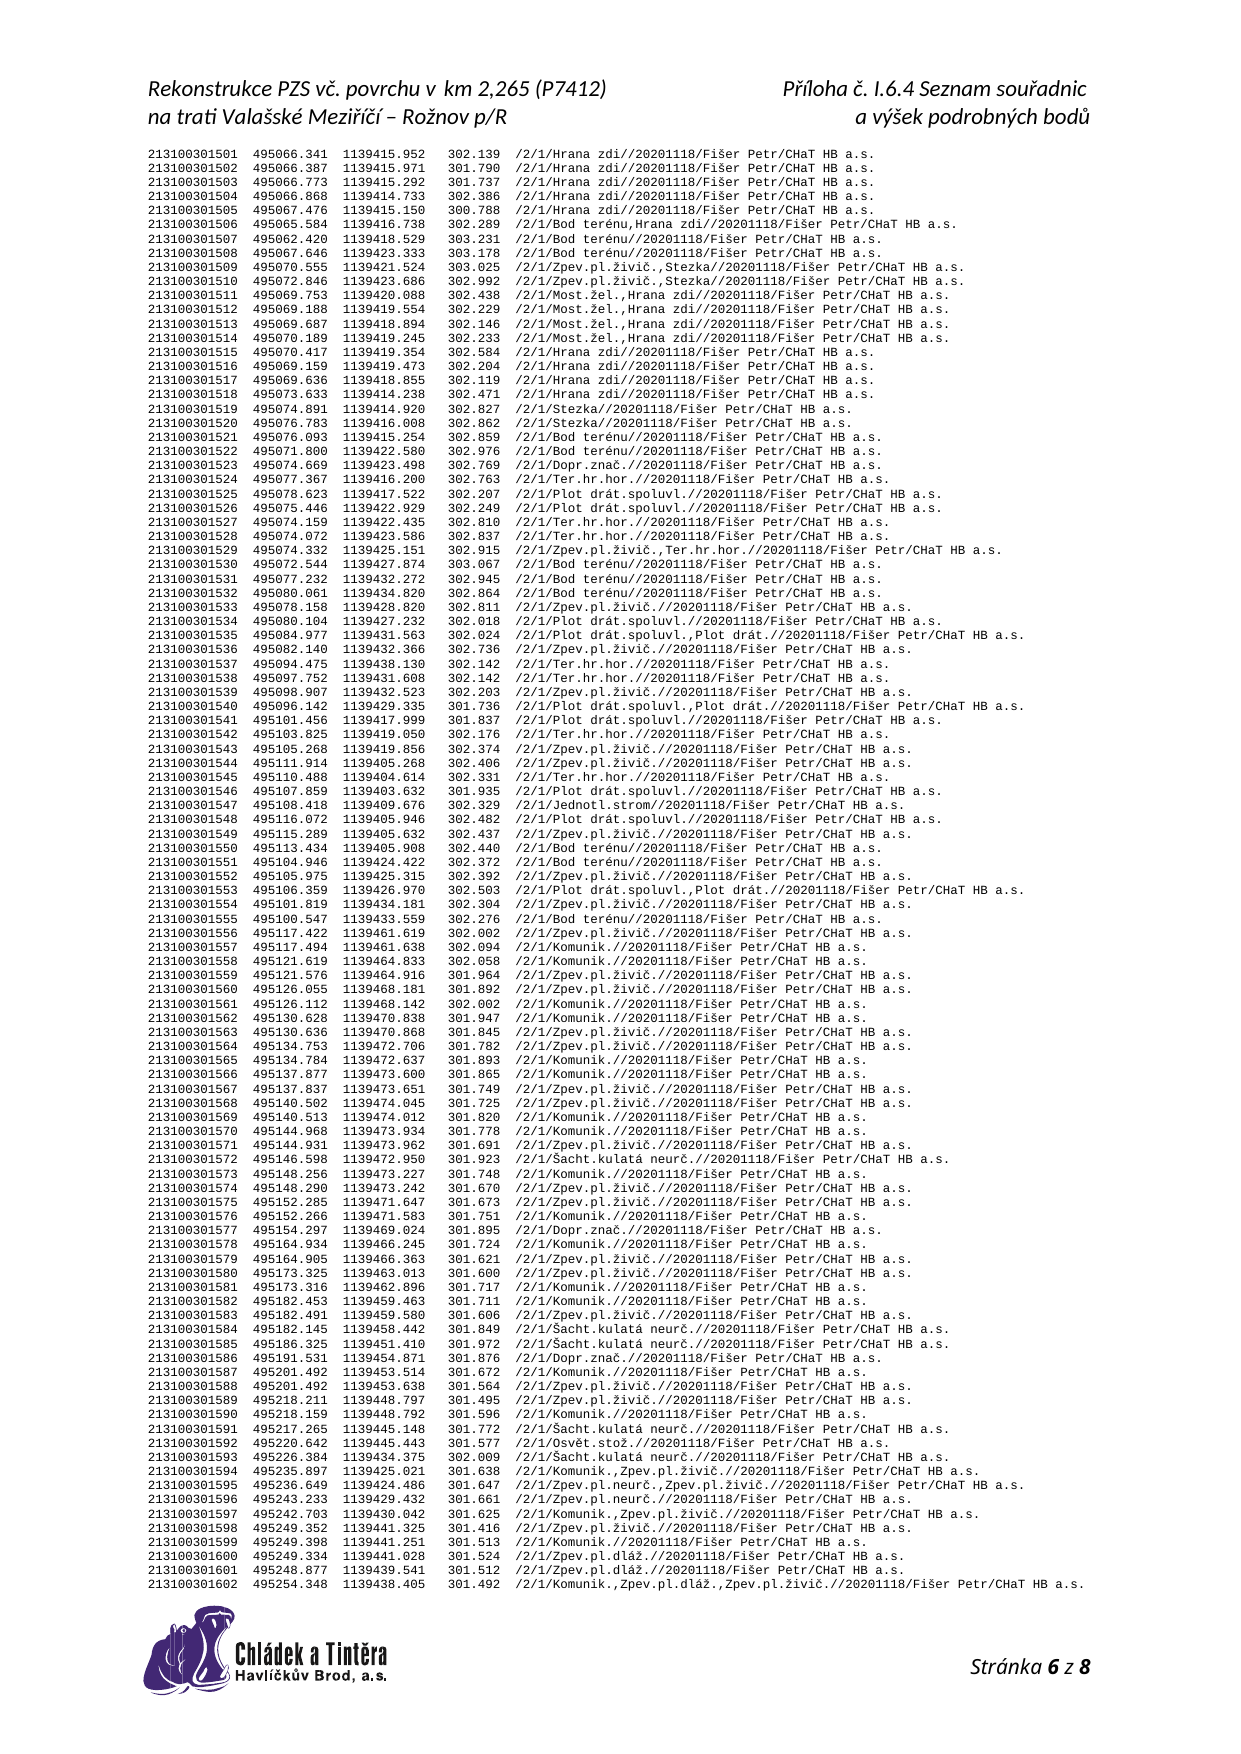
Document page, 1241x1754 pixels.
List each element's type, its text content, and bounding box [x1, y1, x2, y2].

text 213100301570 495144.968 1139473.934 301.778 /2/1/Komunik.//20201118/Fišer Petr/CHaT HB a.s. [148, 1125, 1093, 1139]
text 213100301554 495101.819 1139434.181 302.304 /2/1/Zpev.pl.živič.//20201118/Fišer Petr/CHaT HB a.s. [148, 898, 1093, 913]
text 213100301501 495066.341 1139415.952 302.139 /2/1/Hrana zdi//20201118/Fišer Petr/CHaT HB a.s. [148, 148, 1093, 162]
text 213100301551 495104.946 1139424.422 302.372 /2/1/Bod terénu//20201118/Fišer Petr/CHaT HB a.s. [148, 856, 1093, 870]
text 213100301540 495096.142 1139429.335 301.736 /2/1/Plot drát.spoluvl.,Plot drát.//20201118/Fišer Petr/CHaT HB a.s. [148, 700, 1093, 714]
text 213100301583 495182.491 1139459.580 301.606 /2/1/Zpev.pl.živič.//20201118/Fišer Petr/CHaT HB a.s. [148, 1309, 1093, 1323]
text 213100301592 495220.642 1139445.443 301.577 /2/1/Osvět.stož.//20201118/Fišer Petr/CHaT HB a.s. [148, 1437, 1093, 1451]
text 213100301552 495105.975 1139425.315 302.392 /2/1/Zpev.pl.živič.//20201118/Fišer Petr/CHaT HB a.s. [148, 870, 1093, 884]
text 213100301503 495066.773 1139415.292 301.737 /2/1/Hrana zdi//20201118/Fišer Petr/CHaT HB a.s. [148, 176, 1093, 190]
text 213100301550 495113.434 1139405.908 302.440 /2/1/Bod terénu//20201118/Fišer Petr/CHaT HB a.s. [148, 842, 1093, 856]
text 213100301529 495074.332 1139425.151 302.915 /2/1/Zpev.pl.živič.,Ter.hr.hor.//20201118/Fišer Petr/CHaT HB a.s. [148, 544, 1093, 558]
text 213100301523 495074.669 1139423.498 302.769 /2/1/Dopr.znač.//20201118/Fišer Petr/CHaT HB a.s. [148, 459, 1093, 473]
text 213100301588 495201.492 1139453.638 301.564 /2/1/Zpev.pl.živič.//20201118/Fišer Petr/CHaT HB a.s. [148, 1380, 1093, 1394]
text 213100301559 495121.576 1139464.916 301.964 /2/1/Zpev.pl.živič.//20201118/Fišer Petr/CHaT HB a.s. [148, 969, 1093, 983]
text 213100301562 495130.628 1139470.838 301.947 /2/1/Komunik.//20201118/Fišer Petr/CHaT HB a.s. [148, 1012, 1093, 1026]
text 213100301564 495134.753 1139472.706 301.782 /2/1/Zpev.pl.živič.//20201118/Fišer Petr/CHaT HB a.s. [148, 1040, 1093, 1054]
text 213100301538 495097.752 1139431.608 302.142 /2/1/Ter.hr.hor.//20201118/Fišer Petr/CHaT HB a.s. [148, 672, 1093, 686]
text 213100301569 495140.513 1139474.012 301.820 /2/1/Komunik.//20201118/Fišer Petr/CHaT HB a.s. [148, 1111, 1093, 1125]
text 213100301579 495164.905 1139466.363 301.621 /2/1/Zpev.pl.živič.//20201118/Fišer Petr/CHaT HB a.s. [148, 1253, 1093, 1267]
text 213100301597 495242.703 1139430.042 301.625 /2/1/Komunik.,Zpev.pl.živič.//20201118/Fišer Petr/CHaT HB a.s. [148, 1508, 1093, 1522]
text 213100301528 495074.072 1139423.586 302.837 /2/1/Ter.hr.hor.//20201118/Fišer Petr/CHaT HB a.s. [148, 530, 1093, 544]
text 213100301556 495117.422 1139461.619 302.002 /2/1/Zpev.pl.živič.//20201118/Fišer Petr/CHaT HB a.s. [148, 927, 1093, 941]
text 213100301541 495101.456 1139417.999 301.837 /2/1/Plot drát.spoluvl.//20201118/Fišer Petr/CHaT HB a.s. [148, 714, 1093, 728]
text 213100301571 495144.931 1139473.962 301.691 /2/1/Zpev.pl.živič.//20201118/Fišer Petr/CHaT HB a.s. [148, 1139, 1093, 1153]
text 213100301560 495126.055 1139468.181 301.892 /2/1/Zpev.pl.živič.//20201118/Fišer Petr/CHaT HB a.s. [148, 983, 1093, 998]
text 213100301568 495140.502 1139474.045 301.725 /2/1/Zpev.pl.živič.//20201118/Fišer Petr/CHaT HB a.s. [148, 1097, 1093, 1111]
text 213100301521 495076.093 1139415.254 302.859 /2/1/Bod terénu//20201118/Fišer Petr/CHaT HB a.s. [148, 431, 1093, 445]
text 213100301510 495072.846 1139423.686 302.992 /2/1/Zpev.pl.živič.,Stezka//20201118/Fišer Petr/CHaT HB a.s. [148, 275, 1093, 289]
text 213100301534 495080.104 1139427.232 302.018 /2/1/Plot drát.spoluvl.//20201118/Fišer Petr/CHaT HB a.s. [148, 615, 1093, 629]
text 213100301581 495173.316 1139462.896 301.717 /2/1/Komunik.//20201118/Fišer Petr/CHaT HB a.s. [148, 1281, 1093, 1295]
text 213100301561 495126.112 1139468.142 302.002 /2/1/Komunik.//20201118/Fišer Petr/CHaT HB a.s. [148, 998, 1093, 1012]
text 213100301512 495069.188 1139419.554 302.229 /2/1/Most.žel.,Hrana zdi//20201118/Fišer Petr/CHaT HB a.s. [148, 303, 1093, 318]
text 213100301532 495080.061 1139434.820 302.864 /2/1/Bod terénu//20201118/Fišer Petr/CHaT HB a.s. [148, 587, 1093, 601]
text 213100301602 495254.348 1139438.405 301.492 /2/1/Komunik.,Zpev.pl.dláž.,Zpev.pl.živič.//20201118/Fišer Petr/CHaT HB a.s. [148, 1578, 1093, 1593]
text 213100301502 495066.387 1139415.971 301.790 /2/1/Hrana zdi//20201118/Fišer Petr/CHaT HB a.s. [148, 162, 1093, 176]
text 213100301509 495070.555 1139421.524 303.025 /2/1/Zpev.pl.živič.,Stezka//20201118/Fišer Petr/CHaT HB a.s. [148, 261, 1093, 275]
text 213100301520 495076.783 1139416.008 302.862 /2/1/Stezka//20201118/Fišer Petr/CHaT HB a.s. [148, 417, 1093, 431]
text 213100301547 495108.418 1139409.676 302.329 /2/1/Jednotl.strom//20201118/Fišer Petr/CHaT HB a.s. [148, 799, 1093, 813]
text 213100301505 495067.476 1139415.150 300.788 /2/1/Hrana zdi//20201118/Fišer Petr/CHaT HB a.s. [148, 204, 1093, 218]
text 213100301573 495148.256 1139473.227 301.748 /2/1/Komunik.//20201118/Fišer Petr/CHaT HB a.s. [148, 1168, 1093, 1182]
text 213100301599 495249.398 1139441.251 301.513 /2/1/Komunik.//20201118/Fišer Petr/CHaT HB a.s. [148, 1536, 1093, 1550]
text 213100301531 495077.232 1139432.272 302.945 /2/1/Bod terénu//20201118/Fišer Petr/CHaT HB a.s. [148, 573, 1093, 587]
text 213100301582 495182.453 1139459.463 301.711 /2/1/Komunik.//20201118/Fišer Petr/CHaT HB a.s. [148, 1295, 1093, 1309]
text 213100301518 495073.633 1139414.238 302.471 /2/1/Hrana zdi//20201118/Fišer Petr/CHaT HB a.s. [148, 388, 1093, 403]
text 213100301593 495226.384 1139434.375 302.009 /2/1/Šacht.kulatá neurč.//20201118/Fišer Petr/CHaT HB a.s. [148, 1451, 1093, 1465]
text 213100301535 495084.977 1139431.563 302.024 /2/1/Plot drát.spoluvl.,Plot drát.//20201118/Fišer Petr/CHaT HB a.s. [148, 629, 1093, 643]
text 213100301587 495201.492 1139453.514 301.672 /2/1/Komunik.//20201118/Fišer Petr/CHaT HB a.s. [148, 1366, 1093, 1380]
text 213100301506 495065.584 1139416.738 302.289 /2/1/Bod terénu,Hrana zdi//20201118/Fišer Petr/CHaT HB a.s. [148, 218, 1093, 233]
text 213100301519 495074.891 1139414.920 302.827 /2/1/Stezka//20201118/Fišer Petr/CHaT HB a.s. [148, 403, 1093, 417]
text 213100301508 495067.646 1139423.333 303.178 /2/1/Bod terénu//20201118/Fišer Petr/CHaT HB a.s. [148, 247, 1093, 261]
text 213100301536 495082.140 1139432.366 302.736 /2/1/Zpev.pl.živič.//20201118/Fišer Petr/CHaT HB a.s. [148, 643, 1093, 658]
text 213100301539 495098.907 1139432.523 302.203 /2/1/Zpev.pl.živič.//20201118/Fišer Petr/CHaT HB a.s. [148, 686, 1093, 700]
text 213100301544 495111.914 1139405.268 302.406 /2/1/Zpev.pl.živič.//20201118/Fišer Petr/CHaT HB a.s. [148, 757, 1093, 771]
text 213100301557 495117.494 1139461.638 302.094 /2/1/Komunik.//20201118/Fišer Petr/CHaT HB a.s. [148, 941, 1093, 955]
text 213100301600 495249.334 1139441.028 301.524 /2/1/Zpev.pl.dláž.//20201118/Fišer Petr/CHaT HB a.s. [148, 1550, 1093, 1564]
text 213100301580 495173.325 1139463.013 301.600 /2/1/Zpev.pl.živič.//20201118/Fišer Petr/CHaT HB a.s. [148, 1267, 1093, 1281]
text 213100301595 495236.649 1139424.486 301.647 /2/1/Zpev.pl.neurč.,Zpev.pl.živič.//20201118/Fišer Petr/CHaT HB a.s. [148, 1479, 1093, 1493]
text 213100301584 495182.145 1139458.442 301.849 /2/1/Šacht.kulatá neurč.//20201118/Fišer Petr/CHaT HB a.s. [148, 1323, 1093, 1338]
text 213100301514 495070.189 1139419.245 302.233 /2/1/Most.žel.,Hrana zdi//20201118/Fišer Petr/CHaT HB a.s. [148, 332, 1093, 346]
text 213100301574 495148.290 1139473.242 301.670 /2/1/Zpev.pl.živič.//20201118/Fišer Petr/CHaT HB a.s. [148, 1182, 1093, 1196]
text 213100301546 495107.859 1139403.632 301.935 /2/1/Plot drát.spoluvl.//20201118/Fišer Petr/CHaT HB a.s. [148, 785, 1093, 799]
text 213100301596 495243.233 1139429.432 301.661 /2/1/Zpev.pl.neurč.//20201118/Fišer Petr/CHaT HB a.s. [148, 1493, 1093, 1508]
text 213100301553 495106.359 1139426.970 302.503 /2/1/Plot drát.spoluvl.,Plot drát.//20201118/Fišer Petr/CHaT HB a.s. [148, 884, 1093, 898]
text 213100301533 495078.158 1139428.820 302.811 /2/1/Zpev.pl.živič.//20201118/Fišer Petr/CHaT HB a.s. [148, 601, 1093, 615]
text 213100301515 495070.417 1139419.354 302.584 /2/1/Hrana zdi//20201118/Fišer Petr/CHaT HB a.s. [148, 346, 1093, 360]
text 213100301511 495069.753 1139420.088 302.438 /2/1/Most.žel.,Hrana zdi//20201118/Fišer Petr/CHaT HB a.s. [148, 289, 1093, 303]
text 213100301572 495146.598 1139472.950 301.923 /2/1/Šacht.kulatá neurč.//20201118/Fišer Petr/CHaT HB a.s. [148, 1153, 1093, 1168]
text 213100301576 495152.266 1139471.583 301.751 /2/1/Komunik.//20201118/Fišer Petr/CHaT HB a.s. [148, 1210, 1093, 1224]
text 213100301591 495217.265 1139445.148 301.772 /2/1/Šacht.kulatá neurč.//20201118/Fišer Petr/CHaT HB a.s. [148, 1423, 1093, 1437]
text 213100301526 495075.446 1139422.929 302.249 /2/1/Plot drát.spoluvl.//20201118/Fišer Petr/CHaT HB a.s. [148, 502, 1093, 516]
text 213100301577 495154.297 1139469.024 301.895 /2/1/Dopr.znač.//20201118/Fišer Petr/CHaT HB a.s. [148, 1224, 1093, 1238]
text 213100301565 495134.784 1139472.637 301.893 /2/1/Komunik.//20201118/Fišer Petr/CHaT HB a.s. [148, 1054, 1093, 1068]
text 213100301537 495094.475 1139438.130 302.142 /2/1/Ter.hr.hor.//20201118/Fišer Petr/CHaT HB a.s. [148, 658, 1093, 672]
text 213100301558 495121.619 1139464.833 302.058 /2/1/Komunik.//20201118/Fišer Petr/CHaT HB a.s. [148, 955, 1093, 969]
text 213100301590 495218.159 1139448.792 301.596 /2/1/Komunik.//20201118/Fišer Petr/CHaT HB a.s. [148, 1408, 1093, 1423]
text 213100301507 495062.420 1139418.529 303.231 /2/1/Bod terénu//20201118/Fišer Petr/CHaT HB a.s. [148, 233, 1093, 247]
text 213100301545 495110.488 1139404.614 302.331 /2/1/Ter.hr.hor.//20201118/Fišer Petr/CHaT HB a.s. [148, 771, 1093, 785]
text 213100301578 495164.934 1139466.245 301.724 /2/1/Komunik.//20201118/Fišer Petr/CHaT HB a.s. [148, 1238, 1093, 1253]
text 213100301586 495191.531 1139454.871 301.876 /2/1/Dopr.znač.//20201118/Fišer Petr/CHaT HB a.s. [148, 1352, 1093, 1366]
text 213100301517 495069.636 1139418.855 302.119 /2/1/Hrana zdi//20201118/Fišer Petr/CHaT HB a.s. [148, 374, 1093, 388]
text 213100301543 495105.268 1139419.856 302.374 /2/1/Zpev.pl.živič.//20201118/Fišer Petr/CHaT HB a.s. [148, 743, 1093, 757]
text 213100301566 495137.877 1139473.600 301.865 /2/1/Komunik.//20201118/Fišer Petr/CHaT HB a.s. [148, 1068, 1093, 1083]
text 213100301594 495235.897 1139425.021 301.638 /2/1/Komunik.,Zpev.pl.živič.//20201118/Fišer Petr/CHaT HB a.s. [148, 1465, 1093, 1479]
text 213100301530 495072.544 1139427.874 303.067 /2/1/Bod terénu//20201118/Fišer Petr/CHaT HB a.s. [148, 558, 1093, 573]
text 213100301585 495186.325 1139451.410 301.972 /2/1/Šacht.kulatá neurč.//20201118/Fišer Petr/CHaT HB a.s. [148, 1338, 1093, 1352]
text 213100301567 495137.837 1139473.651 301.749 /2/1/Zpev.pl.živič.//20201118/Fišer Petr/CHaT HB a.s. [148, 1083, 1093, 1097]
text 213100301555 495100.547 1139433.559 302.276 /2/1/Bod terénu//20201118/Fišer Petr/CHaT HB a.s. [148, 913, 1093, 927]
text 213100301504 495066.868 1139414.733 302.386 /2/1/Hrana zdi//20201118/Fišer Petr/CHaT HB a.s. [148, 190, 1093, 204]
text 213100301516 495069.159 1139419.473 302.204 /2/1/Hrana zdi//20201118/Fišer Petr/CHaT HB a.s. [148, 360, 1093, 374]
text 213100301563 495130.636 1139470.868 301.845 /2/1/Zpev.pl.živič.//20201118/Fišer Petr/CHaT HB a.s. [148, 1026, 1093, 1040]
text 213100301527 495074.159 1139422.435 302.810 /2/1/Ter.hr.hor.//20201118/Fišer Petr/CHaT HB a.s. [148, 516, 1093, 530]
text 213100301524 495077.367 1139416.200 302.763 /2/1/Ter.hr.hor.//20201118/Fišer Petr/CHaT HB a.s. [148, 473, 1093, 488]
text 213100301513 495069.687 1139418.894 302.146 /2/1/Most.žel.,Hrana zdi//20201118/Fišer Petr/CHaT HB a.s. [148, 318, 1093, 332]
text 213100301549 495115.289 1139405.632 302.437 /2/1/Zpev.pl.živič.//20201118/Fišer Petr/CHaT HB a.s. [148, 828, 1093, 842]
text 213100301542 495103.825 1139419.050 302.176 /2/1/Ter.hr.hor.//20201118/Fišer Petr/CHaT HB a.s. [148, 728, 1093, 743]
text 213100301598 495249.352 1139441.325 301.416 /2/1/Zpev.pl.živič.//20201118/Fišer Petr/CHaT HB a.s. [148, 1522, 1093, 1536]
text 213100301548 495116.072 1139405.946 302.482 /2/1/Plot drát.spoluvl.//20201118/Fišer Petr/CHaT HB a.s. [148, 813, 1093, 828]
text 213100301589 495218.211 1139448.797 301.495 /2/1/Zpev.pl.živič.//20201118/Fišer Petr/CHaT HB a.s. [148, 1394, 1093, 1408]
text 213100301575 495152.285 1139471.647 301.673 /2/1/Zpev.pl.živič.//20201118/Fišer Petr/CHaT HB a.s. [148, 1196, 1093, 1210]
text 213100301522 495071.800 1139422.580 302.976 /2/1/Bod terénu//20201118/Fišer Petr/CHaT HB a.s. [148, 445, 1093, 459]
text 213100301525 495078.623 1139417.522 302.207 /2/1/Plot drát.spoluvl.//20201118/Fišer Petr/CHaT HB a.s. [148, 488, 1093, 502]
text 213100301601 495248.877 1139439.541 301.512 /2/1/Zpev.pl.dláž.//20201118/Fišer Petr/CHaT HB a.s. [148, 1564, 1093, 1578]
